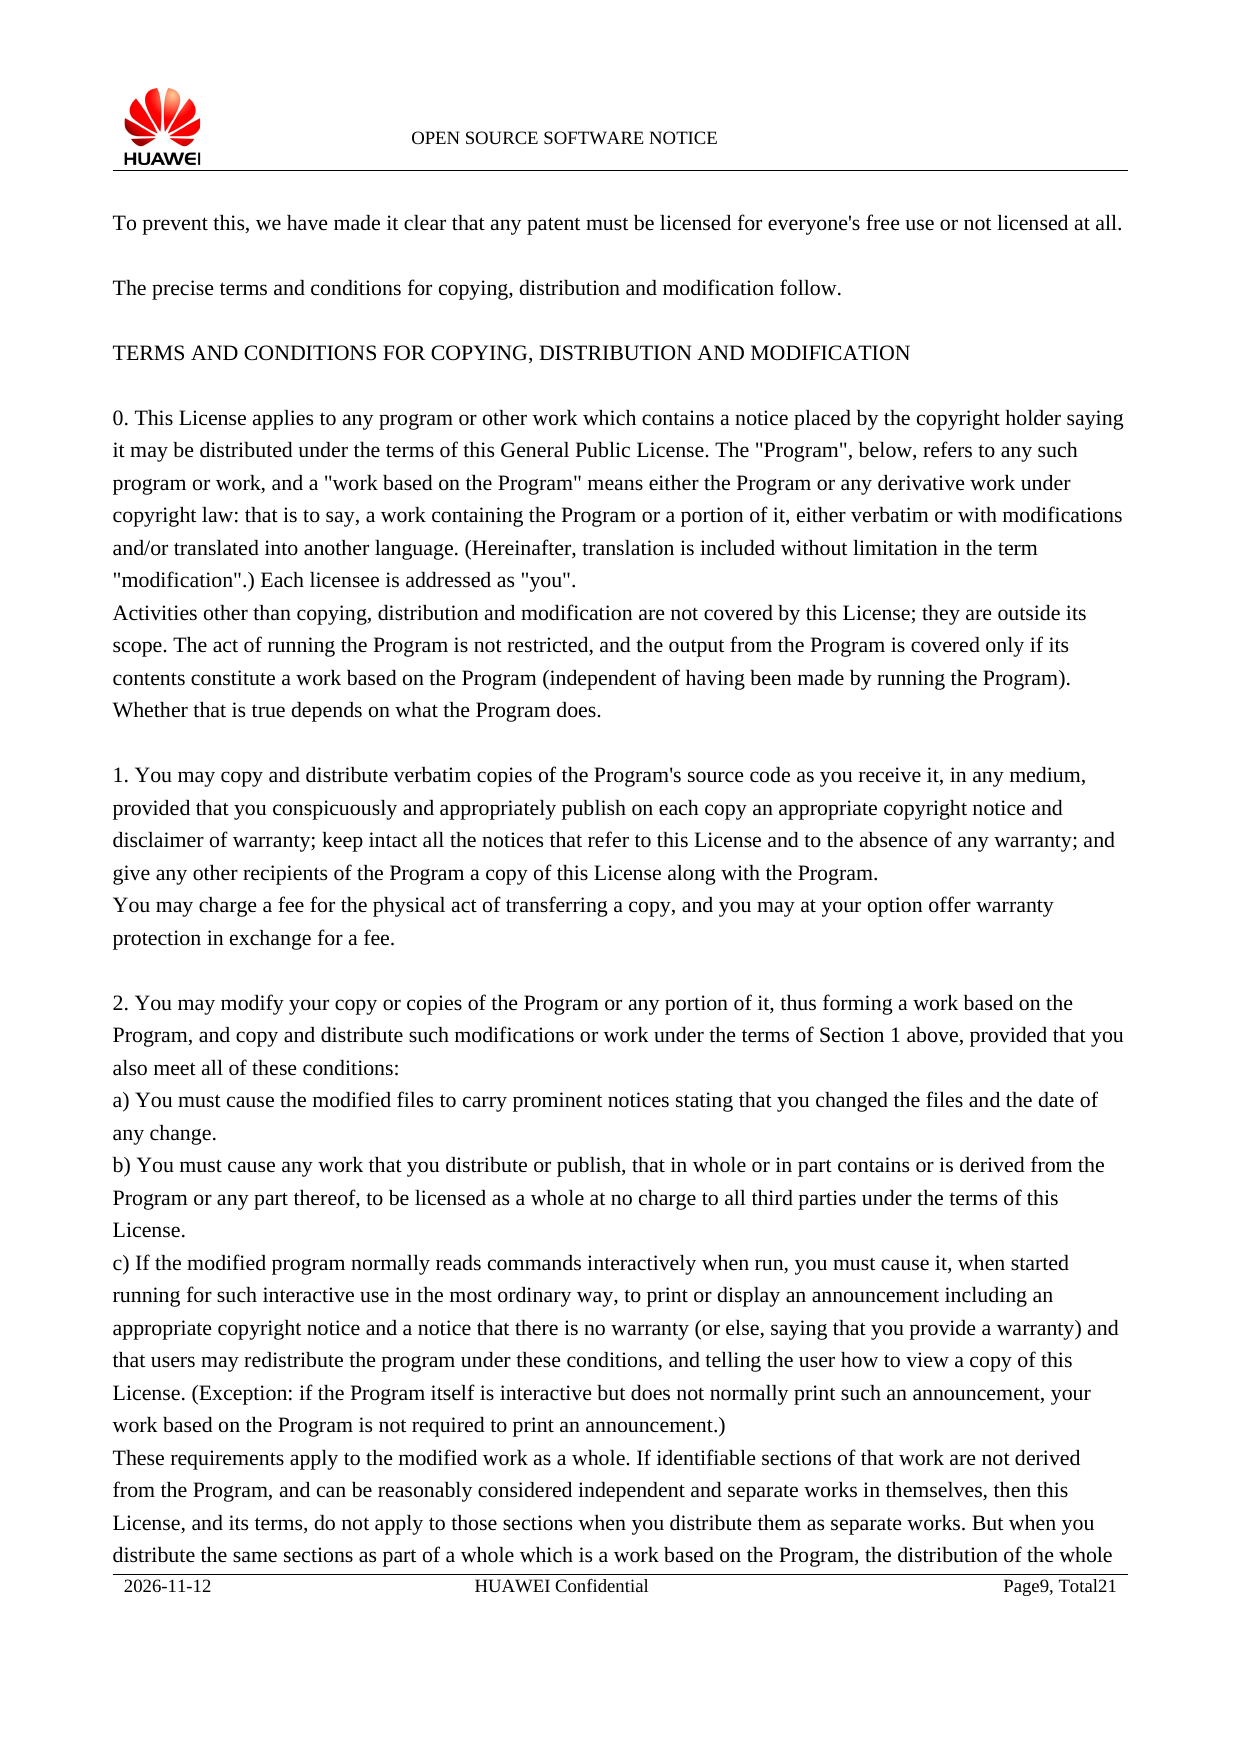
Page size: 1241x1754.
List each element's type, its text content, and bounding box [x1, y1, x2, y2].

picture [124, 88, 201, 165]
